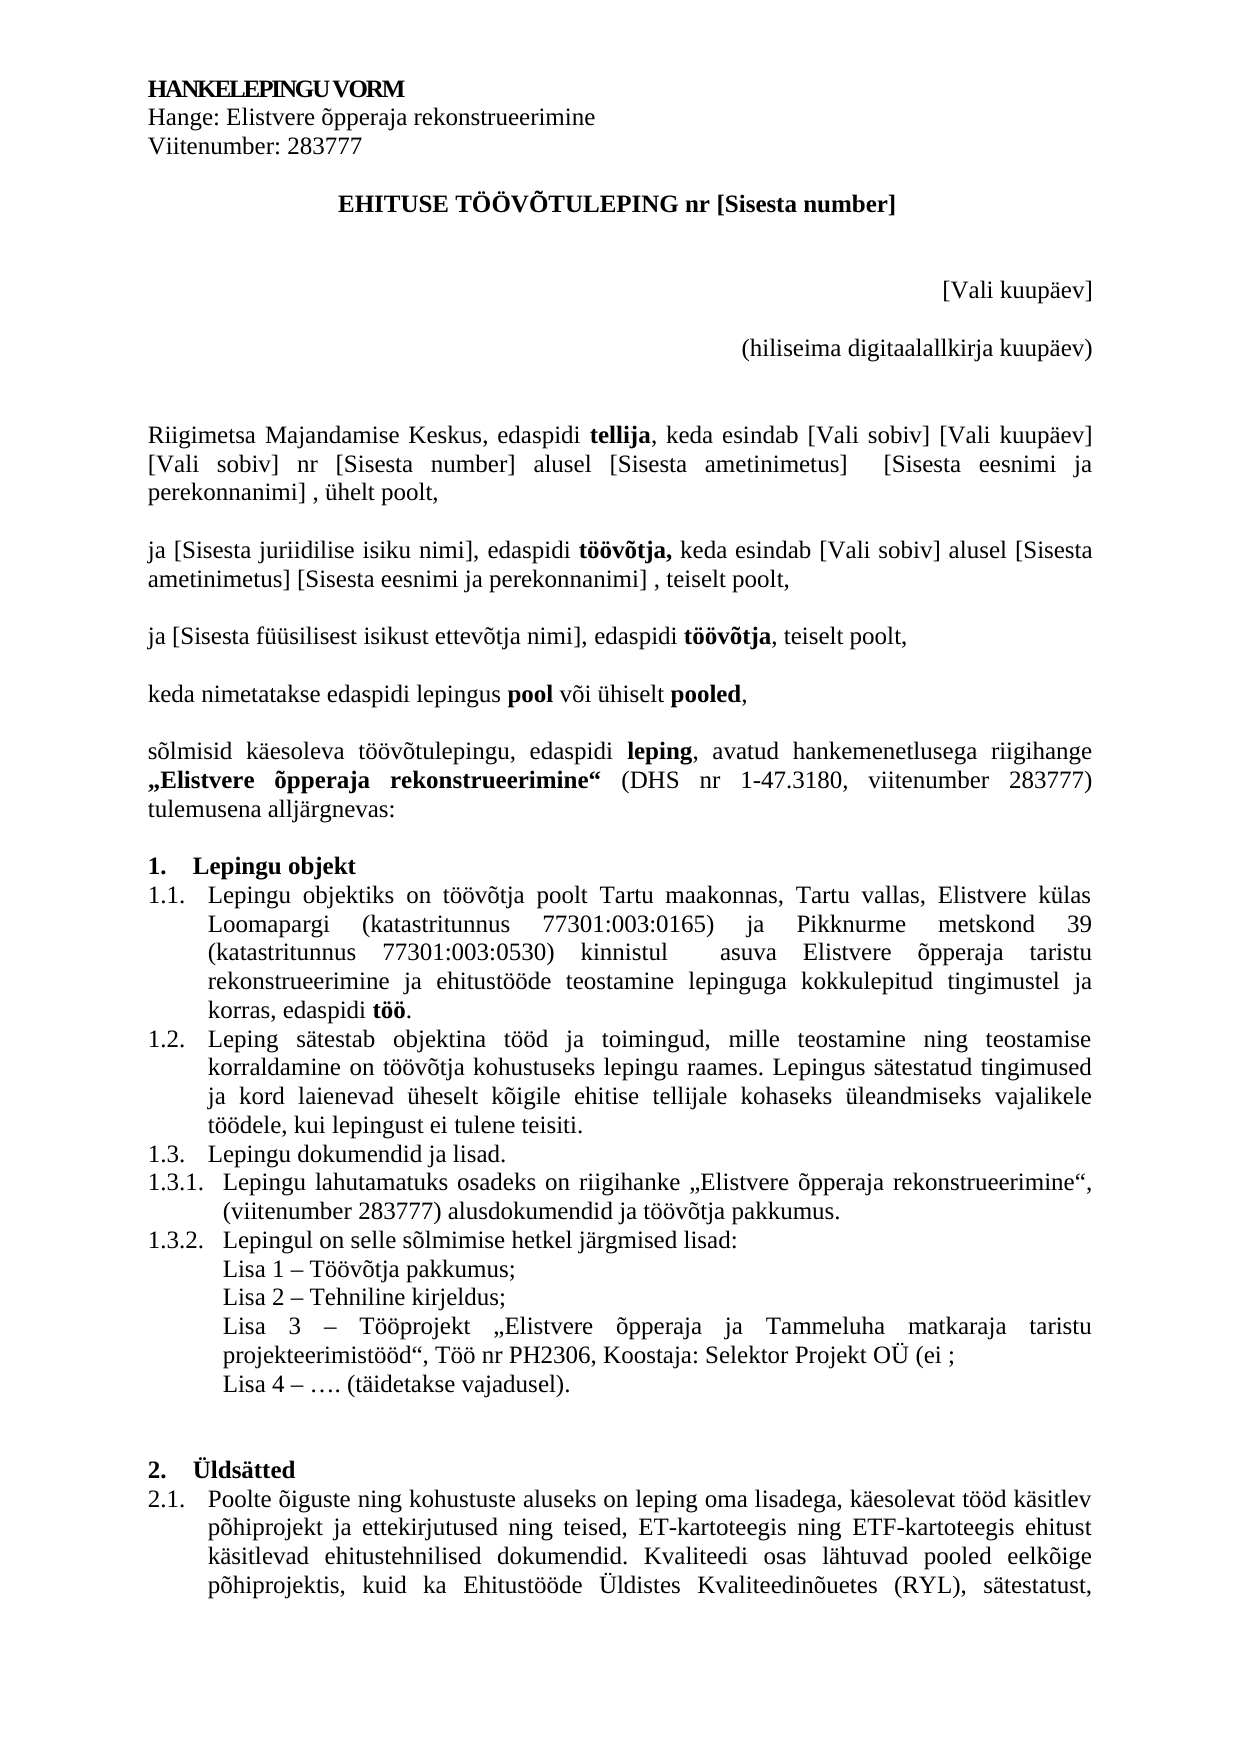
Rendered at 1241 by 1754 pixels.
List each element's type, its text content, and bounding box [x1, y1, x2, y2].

list Lepingul on selle sõlmimise hetkel järgmised lisad: [148, 1225, 1093, 1254]
title EHITUSE TÖÖVÕTULEPING nr [148, 189, 1093, 217]
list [148, 1484, 1093, 1599]
text Riigimetsa Majandamise Keskus, edaspidi tellija, keda esindab nr alusel , ühelt poolt, [148, 420, 1093, 506]
text (hiliseima digitaalallkirja kuupäev) [148, 333, 1093, 362]
list Leping sätestab objektina tööd ja toimingud, mille teostamine ning teostamise korraldamine on töövõtja kohustuseks lepingu raames. Lepingus sätestatud tingimused ja kord laienevad üheselt kõigile ehitise tellijale kohaseks üleandmiseks vajalikele töödele, kui lepingust ei tulene teisiti. [148, 1024, 1093, 1139]
list Üldsätted [148, 1455, 1093, 1484]
list Lepingu objektiks on töövõtja poolt Tartu maakonnas, Tartu vallas, Elistvere külas Loomapargi (katastritunnus 77301:003:0165) ja Pikknurme metskond 39 (katastritunnus 77301:003:0530) kinnistul asuva Elistvere õpperaja taristu rekonstrueerimine ja ehitustööde teostamine lepinguga kokkulepitud tingimustel ja korras, edaspidi töö. [148, 880, 1093, 1024]
text keda nimetatakse edaspidi lepingus pool või ühiselt pooled, [148, 650, 1093, 707]
list Lepingu lahutamatuks osadeks on riigihanke „Elistvere õpperaja rekonstrueerimine“, (viitenumber 283777) alusdokumendid ja töövõtja pakkumus. [148, 1167, 1093, 1225]
text sõlmisid käesoleva töövõtulepingu, edaspidi leping, avatud hankemenetlusega riigihange „Elistvere õpperaja rekonstrueerimine“ (DHS nr 1-47.3180, viitenumber 283777) tulemusena alljärgnevas: [148, 707, 1093, 822]
list Lepingu dokumendid ja lisad. [148, 1139, 1093, 1167]
list Lisa 2 – Tehniline kirjeldus; [223, 1282, 1093, 1311]
list Lisa 4 – …. (täidetakse vajadusel). [223, 1369, 1093, 1397]
list Lisa 3 – Tööprojekt „Elistvere õpperaja ja Tammeluha matkaraja taristu projekteerimistööd“, Töö nr PH2306, Koostaja: Selektor Projekt OÜ (ei ; [223, 1311, 1093, 1369]
text ja edaspidi töövõtja, keda esindab alusel , teiselt poolt, [148, 535, 1093, 592]
text ja edaspidi töövõtja, teiselt poolt, [148, 621, 1093, 650]
list Lisa 1 – Töövõtja pakkumus; [223, 1254, 1093, 1282]
list Lepingu objekt [148, 851, 1093, 880]
